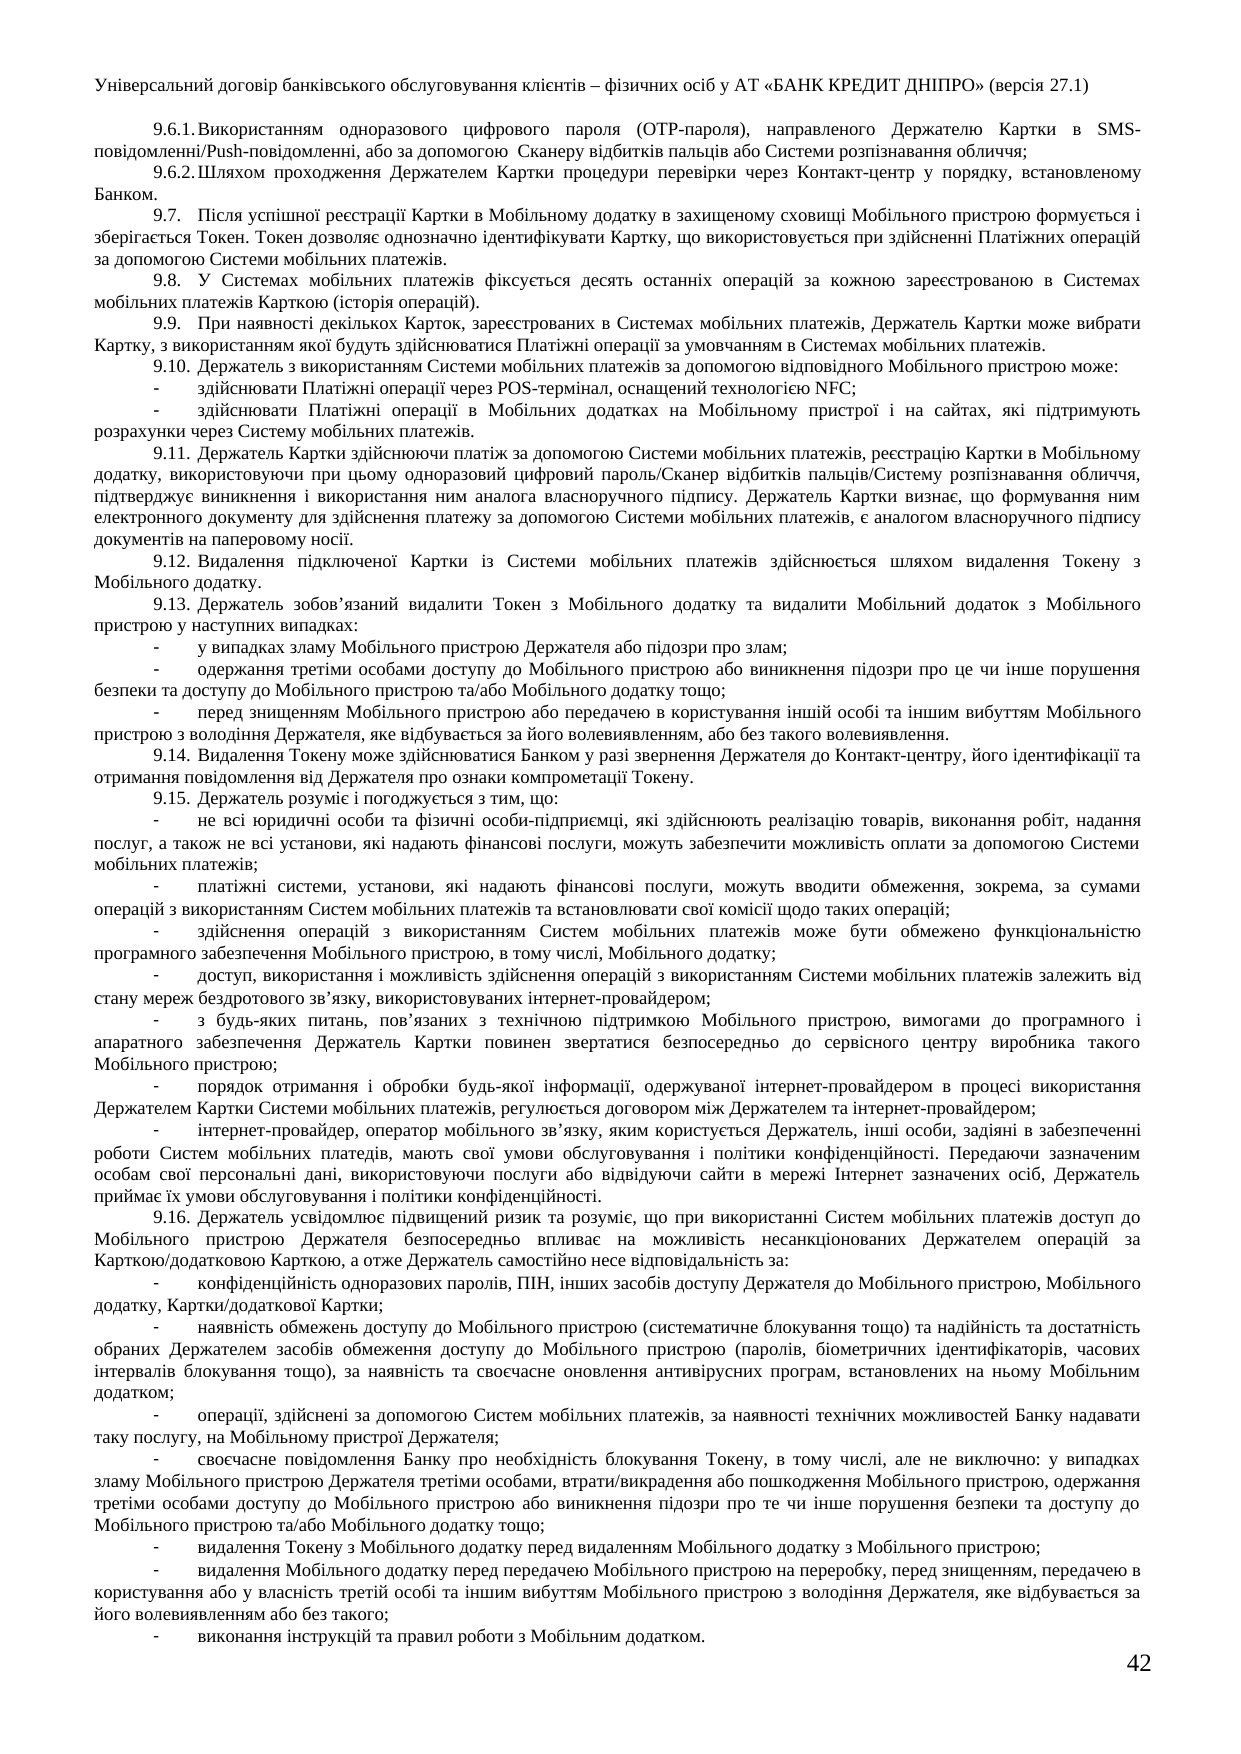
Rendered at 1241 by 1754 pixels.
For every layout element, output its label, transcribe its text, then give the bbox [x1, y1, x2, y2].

list видалення Токену з Мобільного додатку перед видаленням Мобільного додатку з Мобільного пристрою; [94, 1535, 1142, 1558]
list Використанням одноразового цифрового пароля (ОТР-пароля), направленого Держателю Картки в SMS-повідомленні/Push-повідомленні, або за допомогою Сканеру відбитків пальців або Системи розпізнавання обличчя; [94, 118, 1142, 161]
list перед знищенням Мобільного пристрою або передачею в користування іншій особі та іншим вибуттям Мобільного пристрою з володіння Держателя, яке відбувається за його волевиявленням, або без такого волевиявлення. [94, 701, 1142, 744]
list Видалення підключеної Картки із Системи мобільних платежів здійснюється шляхом видалення Токену з Мобільного додатку. [94, 549, 1142, 593]
list одержання третіми особами доступу до Мобільного пристрою або виникнення підозри про це чи інше порушення безпеки та доступу до Мобільного пристрою та/або Мобільного додатку тощо; [94, 657, 1142, 701]
list Держатель зобов’язаний видалити Токен з Мобільного додатку та видалити Мобільний додаток з Мобільного пристрою у наступних випадках: [94, 593, 1142, 636]
list здійснення операцій з використанням Систем мобільних платежів може бути обмежено функціональністю програмного забезпечення Мобільного пристрою, в тому числі, Мобільного додатку; [94, 919, 1142, 964]
list Держатель з використанням Системи мобільних платежів за допомогою відповідного Мобільного пристрою може: [94, 355, 1142, 377]
list у випадках зламу Мобільного пристрою Держателя або підозри про злам; [94, 636, 1142, 657]
list наявність обмежень доступу до Мобільного пристрою (систематичне блокування тощо) та надійність та достатність обраних Держателем засобів обмеження доступу до Мобільного пристрою (паролів, біометричних ідентифікаторів, часових інтервалів блокування тощо), за наявність та своєчасне оновлення антивірусних програм, встановлених на ньому Мобільним додатком; [94, 1315, 1142, 1403]
list Після успішної реєстрації Картки в Мобільному додатку в захищеному сховищі Мобільного пристрою формується і зберігається Токен. Токен дозволяє однозначно ідентифікувати Картку, що використовується при здійсненні Платіжних операцій за допомогою Системи мобільних платежів. [94, 204, 1142, 269]
list доступ, використання і можливість здійснення операцій з використанням Системи мобільних платежів залежить від стану мереж бездротового зв’язку, використовуваних інтернет-провайдером; [94, 964, 1142, 1008]
list Держатель розуміє і погоджується з тим, що: [94, 787, 1142, 809]
list Держатель усвідомлює підвищений ризик та розуміє, що при використанні Систем мобільних платежів доступ до Мобільного пристрою Держателя безпосередньо впливає на можливість несанкціонованих Держателем операцій за Карткою/додатковою Карткою, а отже Держатель самостійно несе відповідальність за: [94, 1206, 1142, 1271]
list виконання інструкцій та правил роботи з Мобільним додатком. [94, 1624, 1142, 1647]
list порядок отримання і обробки будь-якої інформації, одержуваної інтернет-провайдером в процесі використання Держателем Картки Системи мобільних платежів, регулюється договором між Держателем та інтернет-провайдером; [94, 1074, 1142, 1119]
list платіжні системи, установи, які надають фінансові послуги, можуть вводити обмеження, зокрема, за сумами операцій з використанням Систем мобільних платежів та встановлювати свої комісії щодо таких операцій; [94, 875, 1142, 919]
list конфіденційність одноразових паролів, ПІН, інших засобів доступу Держателя до Мобільного пристрою, Мобільного додатку, Картки/додаткової Картки; [94, 1271, 1142, 1315]
list Держатель Картки здійснюючи платіж за допомогою Системи мобільних платежів, реєстрацію Картки в Мобільному додатку, використовуючи при цьому одноразовий цифровий пароль/Сканер відбитків пальців/Систему розпізнавання обличчя, підтверджує виникнення і використання ним аналога власноручного підпису. Держатель Картки визнає, що формування ним електронного документу для здійснення платежу за допомогою Системи мобільних платежів, є аналогом власноручного підпису документів на паперовому носії. [94, 442, 1142, 549]
list здійснювати Платіжні операції в Мобільних додатках на Мобільному пристрої і на сайтах, які підтримують розрахунки через Систему мобільних платежів. [94, 398, 1142, 442]
list своєчасне повідомлення Банку про необхідність блокування Токену, в тому числі, але не виключно: у випадках зламу Мобільного пристрою Держателя третіми особами, втрати/викрадення або пошкодження Мобільного пристрою, одержання третіми особами доступу до Мобільного пристрою або виникнення підозри про те чи інше порушення безпеки та доступу до Мобільного пристрою та/або Мобільного додатку тощо; [94, 1447, 1142, 1535]
list При наявності декількох Карток, зареєстрованих в Системах мобільних платежів, Держатель Картки може вибрати Картку, з використанням якої будуть здійснюватися Платіжні операції за умовчанням в Системах мобільних платежів. [94, 312, 1142, 355]
list видалення Мобільного додатку перед передачею Мобільного пристрою на переробку, перед знищенням, передачею в користування або у власність третій особі та іншим вибуттям Мобільного пристрою з володіння Держателя, яке відбувається за його волевиявленням або без такого; [94, 1558, 1142, 1624]
list здійснювати Платіжні операції через POS-термінал, оснащений технологією NFC; [94, 377, 1142, 398]
list Видалення Токену може здійснюватися Банком у разі звернення Держателя до Контакт-центру, його ідентифікації та отримання повідомлення від Держателя про ознаки компрометації Токену. [94, 744, 1142, 787]
list операції, здійснені за допомогою Систем мобільних платежів, за наявності технічних можливостей Банку надавати таку послугу, на Мобільному пристрої Держателя; [94, 1403, 1142, 1447]
list Шляхом проходження Держателем Картки процедури перевірки через Контакт-центр у порядку, встановленому Банком. [94, 161, 1142, 204]
list інтернет-провайдер, оператор мобільного зв’язку, яким користується Держатель, інші особи, задіяні в забезпеченні роботи Систем мобільних платедів, мають свої умови обслуговування і політики конфіденційності. Передаючи зазначеним особам свої персональні дані, використовуючи послуги або відвідуючи сайти в мережі Інтернет зазначених осіб, Держатель приймає їх умови обслуговування і політики конфіденційності. [94, 1119, 1142, 1206]
list з будь-яких питань, пов’язаних з технічною підтримкою Мобільного пристрою, вимогами до програмного і апаратного забезпечення Держатель Картки повинен звертатися безпосередньо до сервісного центру виробника такого Мобільного пристрою; [94, 1008, 1142, 1074]
list не всі юридичні особи та фізичні особи-підприємці, які здійснюють реалізацію товарів, виконання робіт, надання послуг, а також не всі установи, які надають фінансові послуги, можуть забезпечити можливість оплати за допомогою Системи мобільних платежів; [94, 809, 1142, 875]
list У Системах мобільних платежів фіксується десять останніх операцій за кожною зареєстрованою в Системах мобільних платежів Карткою (історія операцій). [94, 269, 1142, 312]
